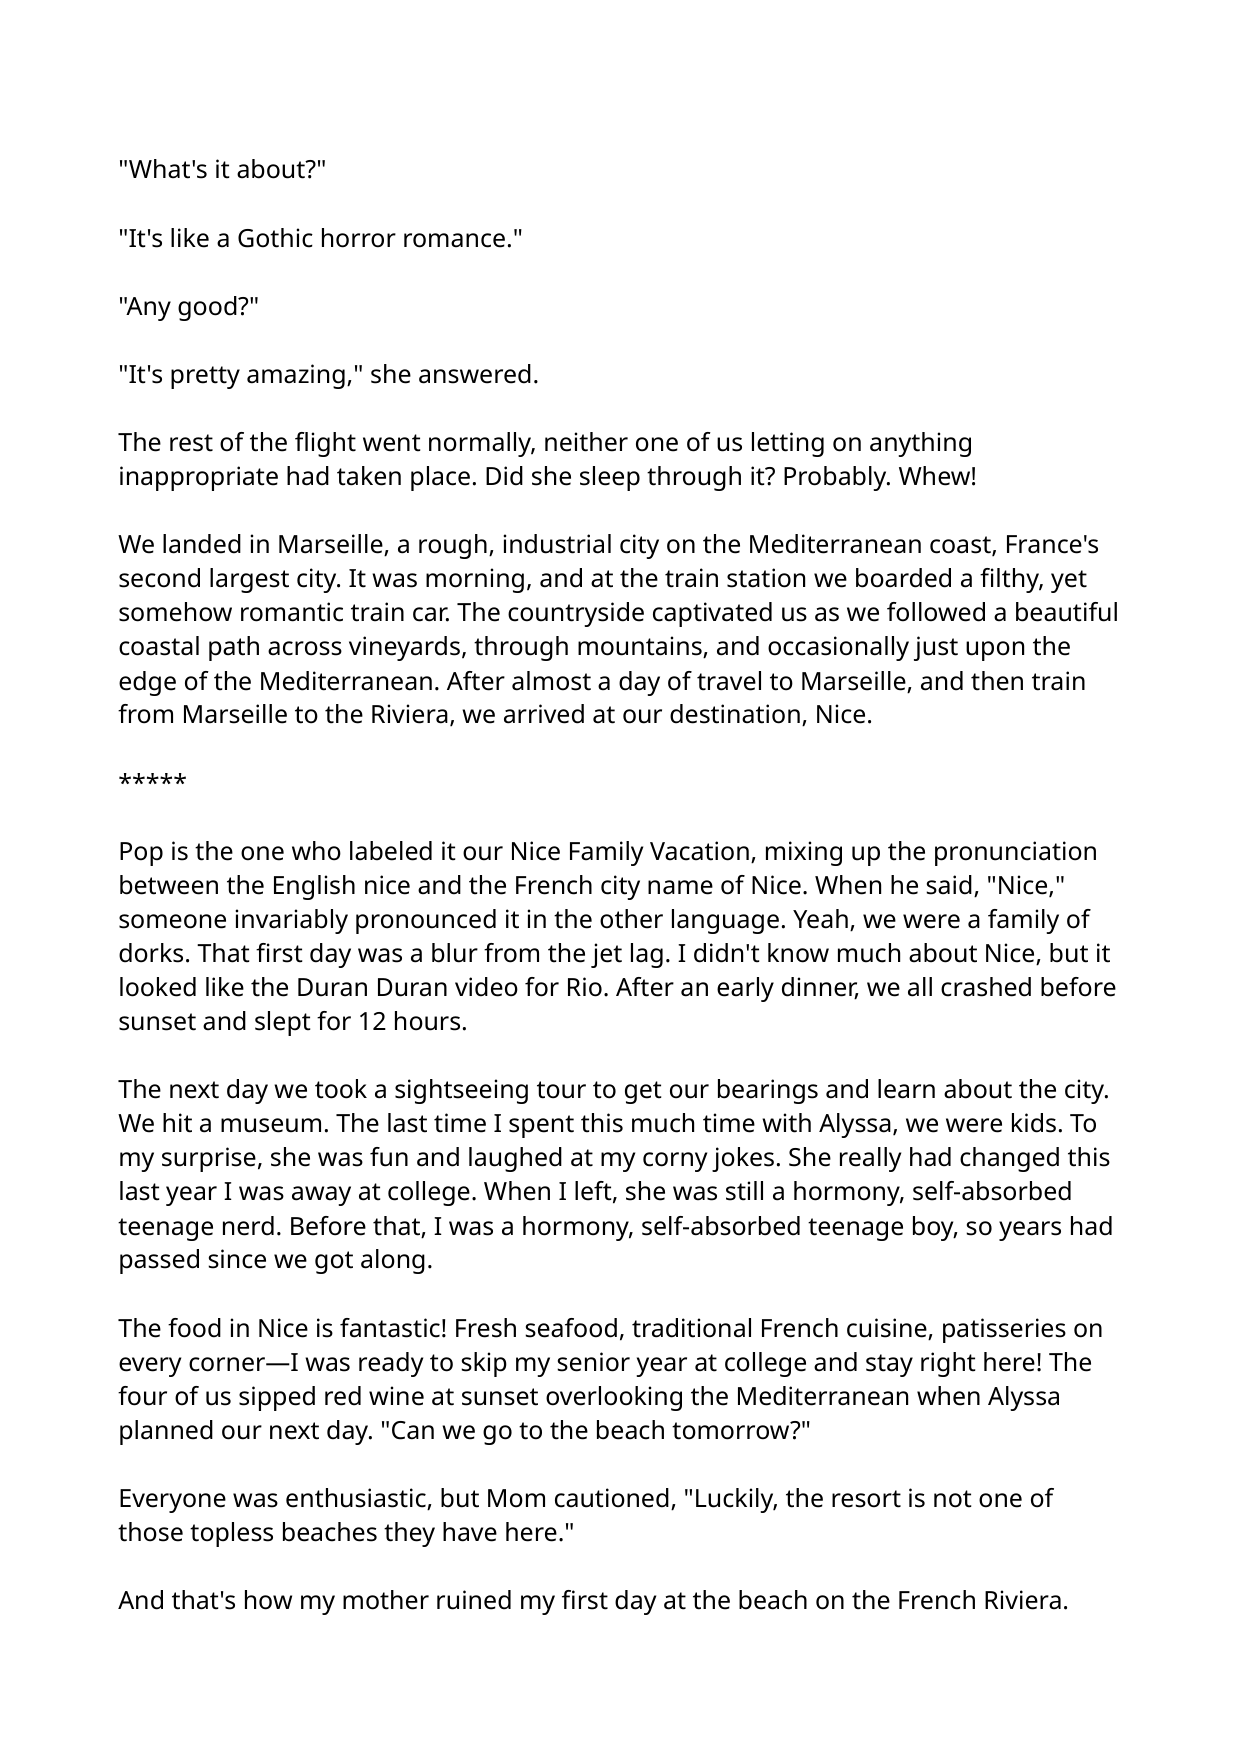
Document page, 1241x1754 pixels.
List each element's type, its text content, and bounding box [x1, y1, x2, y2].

text We landed in Marseille, a rough, industrial city on the Mediterranean coast, France's second largest city. It was morning, and at the train station we boarded a filthy, yet somehow romantic train car. The countryside captivated us as we followed a beautiful coastal path across vineyards, through mountains, and occasionally just upon the edge of the Mediterranean. After almost a day of travel to Marseille, and then train from Marseille to the Riviera, we arrived at our destination, Nice. [118, 527, 1122, 731]
text "What's it about?" [118, 152, 1122, 186]
text The food in Nice is fantastic! Fresh seafood, traditional French cuisine, patisseries on every corner—I was ready to skip my senior year at college and stay right here! The four of us sipped red wine at sunset overlooking the Mediterranean when Alyssa planned our next day. "Can we go to the beach tomorrow?" [118, 1310, 1122, 1447]
text "Any good?" [118, 288, 1122, 322]
text And that's how my mother ruined my first day at the beach on the French Riviera. [118, 1583, 1122, 1617]
text The next day we took a sightseeing tour to get our bearings and learn about the city. We hit a museum. The last time I spent this much time with Alyssa, we were kids. To my surprise, she was fun and laughed at my corny jokes. She really had changed this last year I was away at college. When I left, she was still a hormony, self-absorbed teenage nerd. Before that, I was a hormony, self-absorbed teenage boy, so years had passed since we got along. [118, 1072, 1122, 1276]
text "It's pretty amazing," she answered. [118, 357, 1122, 391]
text Everyone was enthusiastic, but Mom cautioned, "Luckily, the resort is not one of those topless beaches they have here." [118, 1481, 1122, 1549]
text The rest of the flight went normally, neither one of us letting on anything inappropriate had taken place. Did she sleep through it? Probably. Whew! [118, 425, 1122, 493]
text ***** [118, 765, 1122, 799]
text "It's like a Gothic horror romance." [118, 220, 1122, 254]
text Pop is the one who labeled it our Nice Family Vacation, mixing up the pronunciation between the English nice and the French city name of Nice. When he said, "Nice," someone invariably pronounced it in the other language. Yeah, we were a family of dorks. That first day was a blur from the jet lag. I didn't know much about Nice, but it looked like the Duran Duran video for Rio. After an early dinner, we all crashed before sunset and slept for 12 hours. [118, 833, 1122, 1038]
